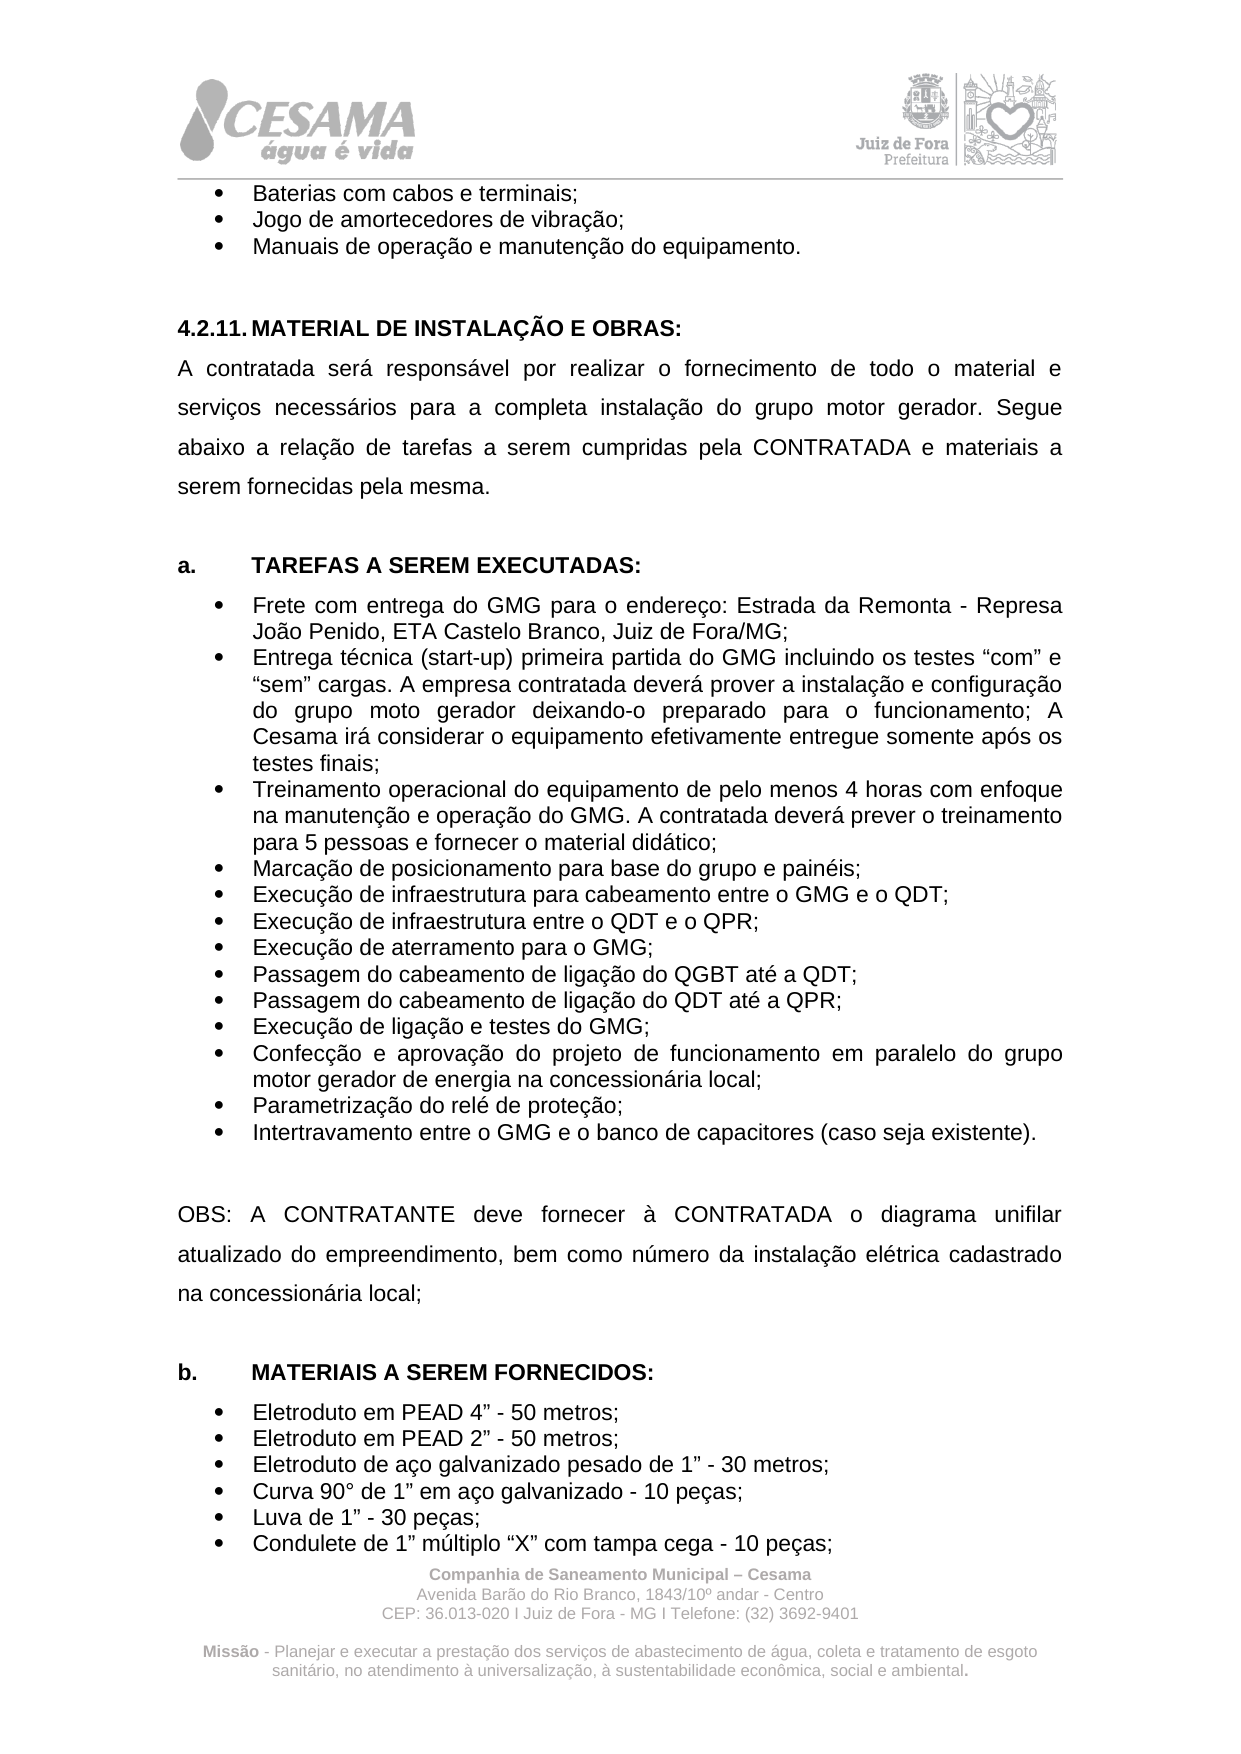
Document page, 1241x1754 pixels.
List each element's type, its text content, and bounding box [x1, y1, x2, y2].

list Luva de 1” - 30 peças; [215, 1504, 1063, 1530]
list Parametrização do relé de proteção; [215, 1092, 1063, 1119]
list Treinamento operacional do equipamento de pelo menos 4 horas com enfoque na manutenção e operação do GMG. A contratada deverá prever o treinamento para 5 pessoas e fornecer o material didático; [215, 776, 1063, 855]
list Passagem do cabeamento de ligação do QDT até a QPR; [215, 987, 1063, 1013]
list Passagem do cabeamento de ligação do QGBT até a QDT; [215, 961, 1063, 987]
list Execução de infraestrutura para cabeamento entre o GMG e o QDT; [215, 881, 1063, 908]
list Manuais de operação e manutenção do equipamento. [215, 233, 1063, 259]
list Entrega técnica (start-up) primeira partida do GMG incluindo os testes “com” e “sem” cargas. A empresa contratada deverá prover a instalação e configuração do grupo moto gerador deixando-o preparado para o funcionamento; A Cesama irá considerar o equipamento efetivamente entregue somente após os testes finais; [215, 644, 1063, 776]
text a. TAREFAS A SEREM EXECUTADAS: [177, 552, 1063, 578]
list Condulete de 1” múltiplo “X” com tampa cega - 10 peças; [215, 1530, 1063, 1557]
text A contratada será responsável por realizar o fornecimento de todo o material e serviços necessários para a completa instalação do grupo motor gerador. Segue abaixo a relação de tarefas a serem cumpridas pela CONTRATADA e materiais a serem fornecidas pela mesma. [177, 355, 1063, 499]
list Frete com entrega do GMG para o endereço: Estrada da Remonta - Represa João Penido, ETA Castelo Branco, Juiz de Fora/MG; [215, 592, 1063, 644]
text 4.2.11. MATERIAL DE INSTALAÇÃO E OBRAS: [177, 315, 1063, 342]
text OBS: A CONTRATANTE deve fornecer à CONTRATADA o diagrama unifilar atualizado do empreendimento, bem como número da instalação elétrica cadastrado na concessionária local; [177, 1201, 1063, 1306]
list Eletroduto de aço galvanizado pesado de 1” - 30 metros; [215, 1451, 1063, 1478]
list Execução de aterramento para o GMG; [215, 934, 1063, 961]
list Eletroduto em PEAD 2” - 50 metros; [215, 1425, 1063, 1451]
list Execução de ligação e testes do GMG; [215, 1013, 1063, 1039]
list Intertravamento entre o GMG e o banco de capacitores (caso seja existente). [215, 1119, 1063, 1145]
picture [177, 73, 1064, 180]
text b. MATERIAIS A SEREM FORNECIDOS: [177, 1359, 1063, 1385]
list Baterias com cabos e terminais; [215, 180, 1063, 206]
list Curva 90° de 1” em aço galvanizado - 10 peças; [215, 1478, 1063, 1504]
list Execução de infraestrutura entre o QDT e o QPR; [215, 908, 1063, 934]
list Confecção e aprovação do projeto de funcionamento em paralelo do grupo motor gerador de energia na concessionária local; [215, 1039, 1063, 1092]
list Marcação de posicionamento para base do grupo e painéis; [215, 855, 1063, 881]
list Eletroduto em PEAD 4” - 50 metros; [215, 1398, 1063, 1425]
list Jogo de amortecedores de vibração; [215, 206, 1063, 233]
